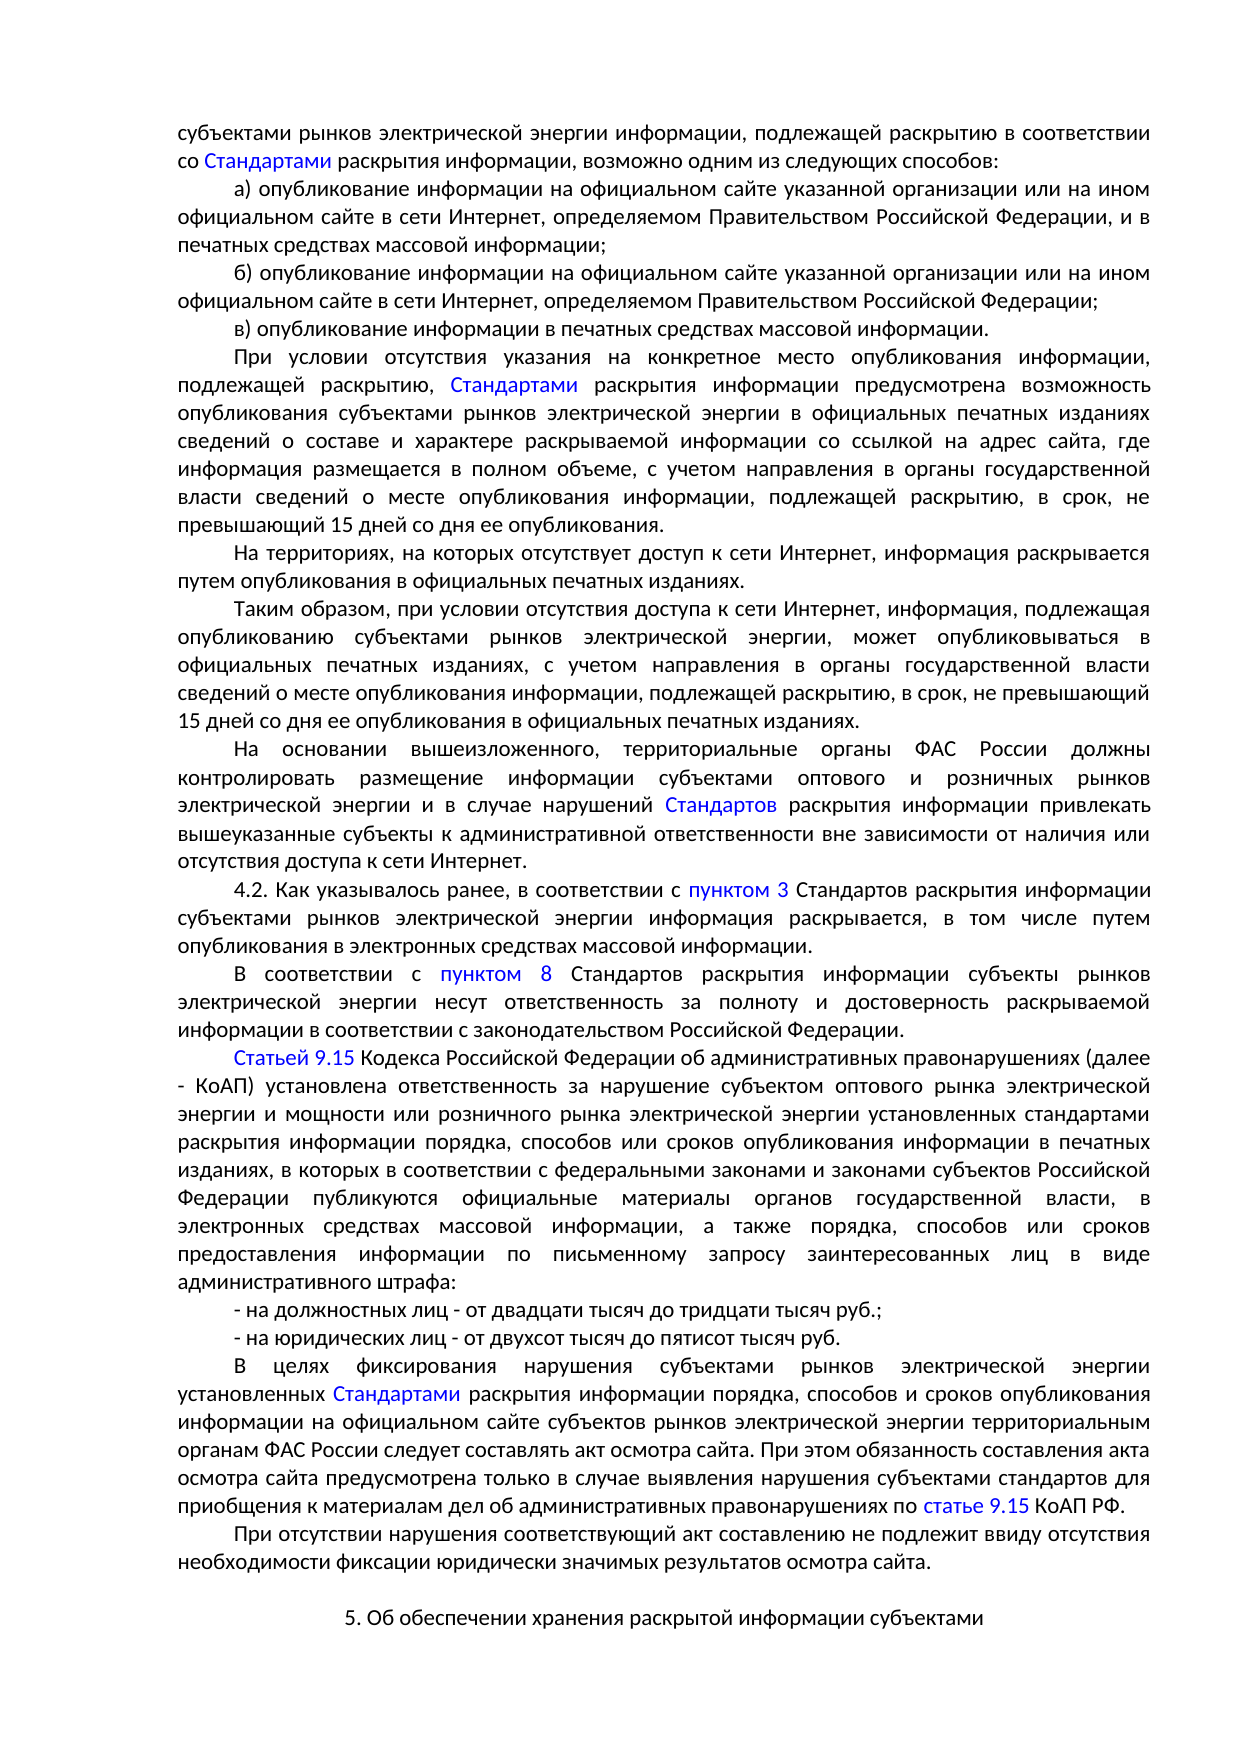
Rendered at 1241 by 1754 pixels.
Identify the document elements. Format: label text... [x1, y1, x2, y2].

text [177, 118, 1152, 174]
text Статьей 9.15 Кодекса Российской Федерации об административных правонарушениях (далее - КоАП) установлена ответственность за нарушение субъектом оптового рынка электрической энергии и мощности или розничного рынка электрической энергии установленных стандартами раскрытия информации порядка, способов или сроков опубликования информации в печатных изданиях, в которых в соответствии с федеральными законами и законами субъектов Российской Федерации публикуются официальные материалы органов государственной власти, в электронных средствах массовой информации, а также порядка, способов или сроков предоставления информации по письменному запросу заинтересованных лиц в виде административного штрафа: [177, 1043, 1152, 1295]
text В целях фиксирования нарушения субъектами рынков электрической энергии установленных Стандартами раскрытия информации порядка, способов и сроков опубликования информации на официальном сайте субъектов рынков электрической энергии территориальным органам ФАС России следует составлять акт осмотра сайта. При этом обязанность составления акта осмотра сайта предусмотрена только в случае выявления нарушения субъектами стандартов для приобщения к материалам дел об административных правонарушениях по статье 9.15 КоАП РФ. [177, 1351, 1152, 1519]
text На основании вышеизложенного, территориальные органы ФАС России должны контролировать размещение информации субъектами оптового и розничных рынков электрической энергии и в случае нарушений Стандартов раскрытия информации привлекать вышеуказанные субъекты к административной ответственности вне зависимости от наличия или отсутствия доступа к сети Интернет. [177, 734, 1152, 875]
text а) опубликование информации на официальном сайте указанной организации или на ином официальном сайте в сети Интернет, определяемом Правительством Российской Федерации, и в печатных средствах массовой информации; [177, 174, 1152, 258]
text Таким образом, при условии отсутствия доступа к сети Интернет, информация, подлежащая опубликованию субъектами рынков электрической энергии, может опубликовываться в официальных печатных изданиях, с учетом направления в органы государственной власти сведений о месте опубликования информации, подлежащей раскрытию, в срок, не превышающий 15 дней со дня ее опубликования в официальных печатных изданиях. [177, 594, 1152, 734]
text При отсутствии нарушения соответствующий акт составлению не подлежит ввиду отсутствия необходимости фиксации юридически значимых результатов осмотра сайта. [177, 1519, 1152, 1575]
text в) опубликование информации в печатных средствах массовой информации. [177, 314, 1152, 342]
text 4.2. Как указывалось ранее, в соответствии с пунктом 3 Стандартов раскрытия информации субъектами рынков электрической энергии информация раскрывается, в том числе путем опубликования в электронных средствах массовой информации. [177, 875, 1152, 959]
text При условии отсутствия указания на конкретное место опубликования информации, подлежащей раскрытию, Стандартами раскрытия информации предусмотрена возможность опубликования субъектами рынков электрической энергии в официальных печатных изданиях сведений о составе и характере раскрываемой информации со ссылкой на адрес сайта, где информация размещается в полном объеме, с учетом направления в органы государственной власти сведений о месте опубликования информации, подлежащей раскрытию, в срок, не превышающий 15 дней со дня ее опубликования. [177, 342, 1152, 538]
text На территориях, на которых отсутствует доступ к сети Интернет, информация раскрывается путем опубликования в официальных печатных изданиях. [177, 538, 1152, 594]
text В соответствии с пунктом 8 Стандартов раскрытия информации субъекты рынков электрической энергии несут ответственность за полноту и достоверность раскрываемой информации в соответствии с законодательством Российской Федерации. [177, 959, 1152, 1043]
text - на должностных лиц - от двадцати тысяч до тридцати тысяч руб.; [177, 1295, 1152, 1323]
text б) опубликование информации на официальном сайте указанной организации или на ином официальном сайте в сети Интернет, определяемом Правительством Российской Федерации; [177, 258, 1152, 314]
text 5. Об обеспечении хранения раскрытой информации субъектами [177, 1603, 1152, 1631]
text - на юридических лиц - от двухсот тысяч до пятисот тысяч руб. [177, 1323, 1152, 1351]
